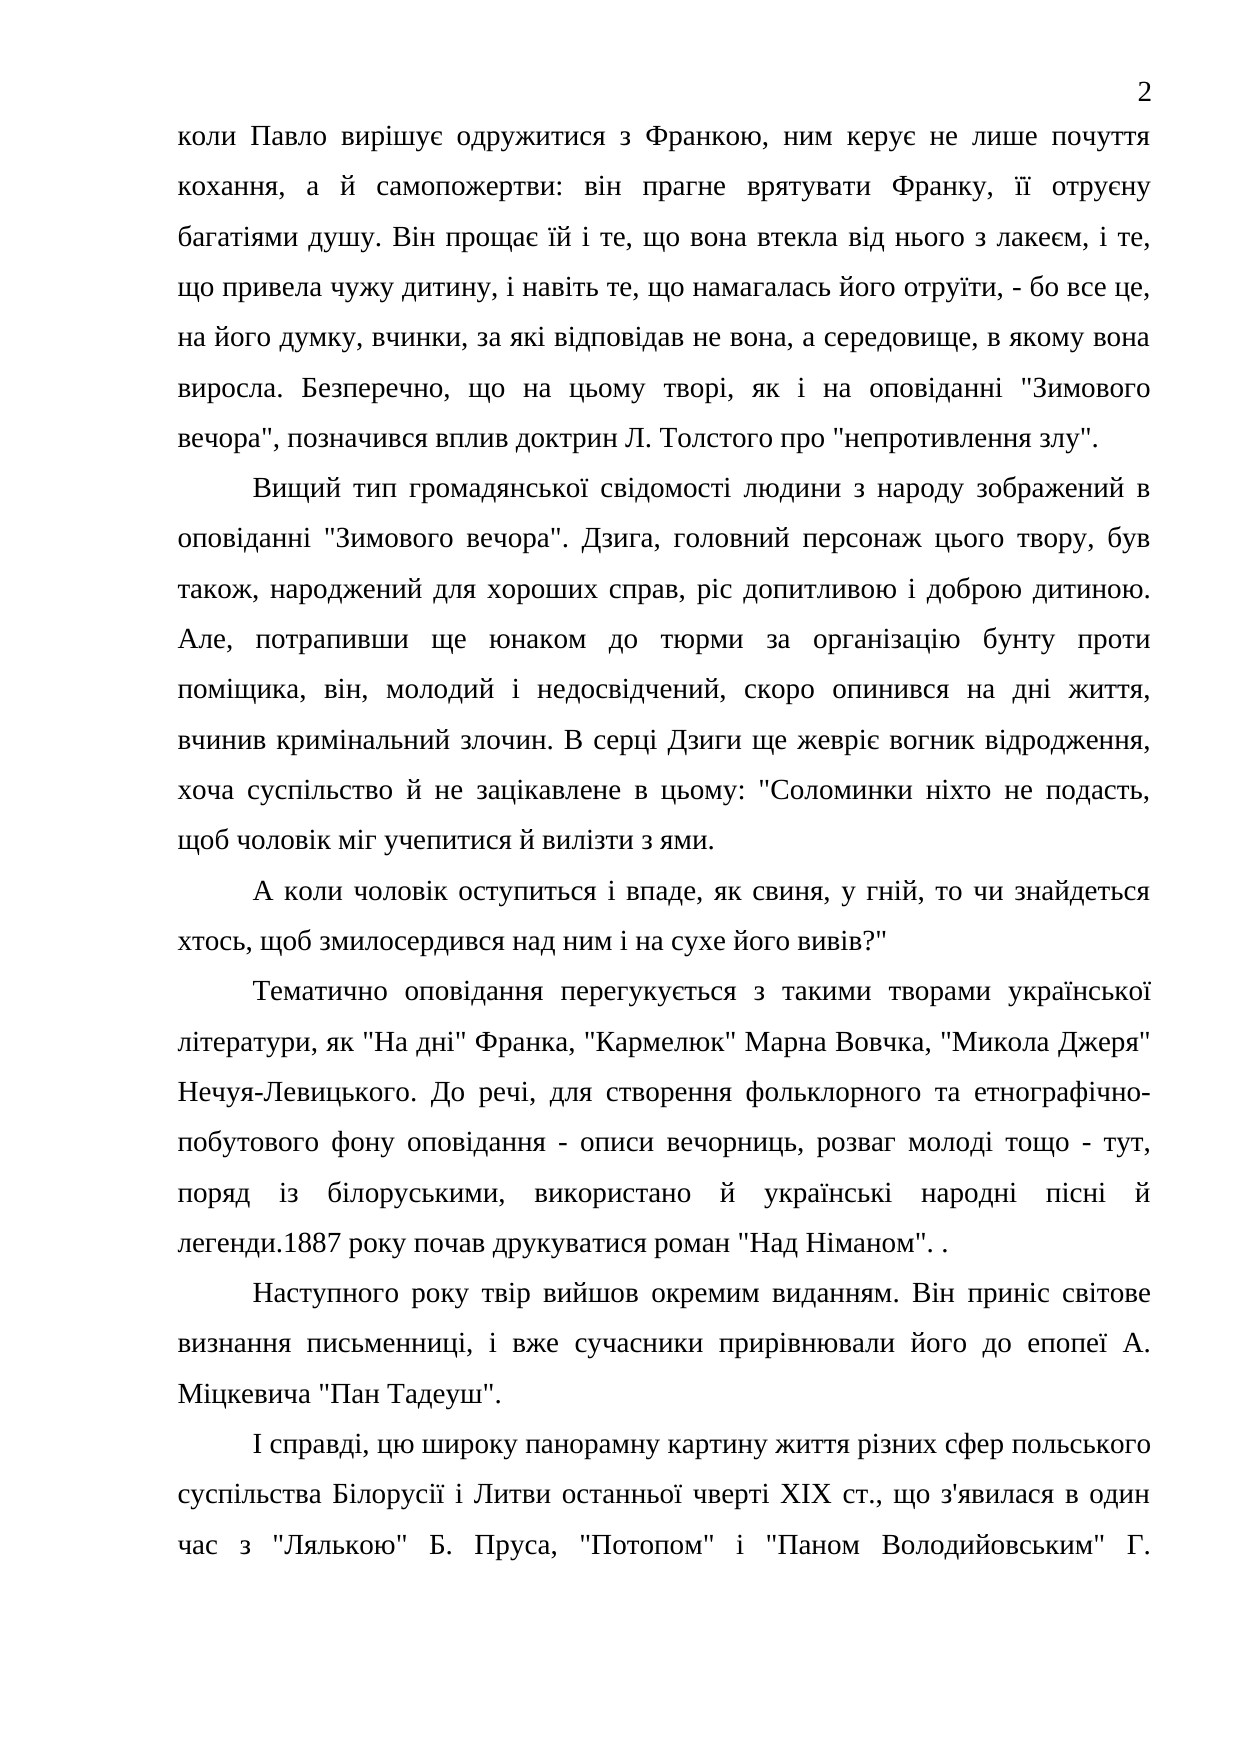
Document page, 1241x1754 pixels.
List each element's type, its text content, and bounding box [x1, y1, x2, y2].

text Наступного року твір вийшов окремим виданням. Він приніс світове визнання письменниці, і вже сучасники прирівнювали його до епопеї А. Міцкевича "Пан Тадеуш". [177, 1275, 1152, 1409]
text Тематично оповідання перегукується з такими творами української літератури, як "На дні" Франка, "Кармелюк" Марна Вовчка, "Микола Джеря" Нечуя-Левицького. До речі, для створення фольклорного та етнографічно-побутового фону оповідання - описи вечорниць, розваг молоді тощо - тут, поряд із білоруськими, використано й українські народні пісні й легенди.1887 року почав друкуватися роман "Над Німаном". . [177, 973, 1152, 1258]
text Вищий тип громадянської свідомості людини з народу зображений в оповіданні "Зимового вечора". Дзига, головний персонаж цього твору, був також, народжений для хороших справ, ріс допитливою і доброю дитиною. Але, потрапивши ще юнаком до тюрми за організацію бунту проти поміщика, він, молодий і недосвідчений, скоро опинився на дні життя, вчинив кримінальний злочин. В серці Дзиги ще жевріє вогник відродження, хоча суспільство й не зацікавлене в цьому: "Соломинки ніхто не подасть, щоб чоловік міг учепитися й вилізти з ями. [177, 470, 1152, 856]
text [177, 1426, 1152, 1560]
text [177, 118, 1152, 453]
text А коли чоловік оступиться і впаде, як свиня, у гній, то чи знайдеться хтось, щоб змилосердився над ним і на сухе його вивів?" [177, 873, 1152, 957]
